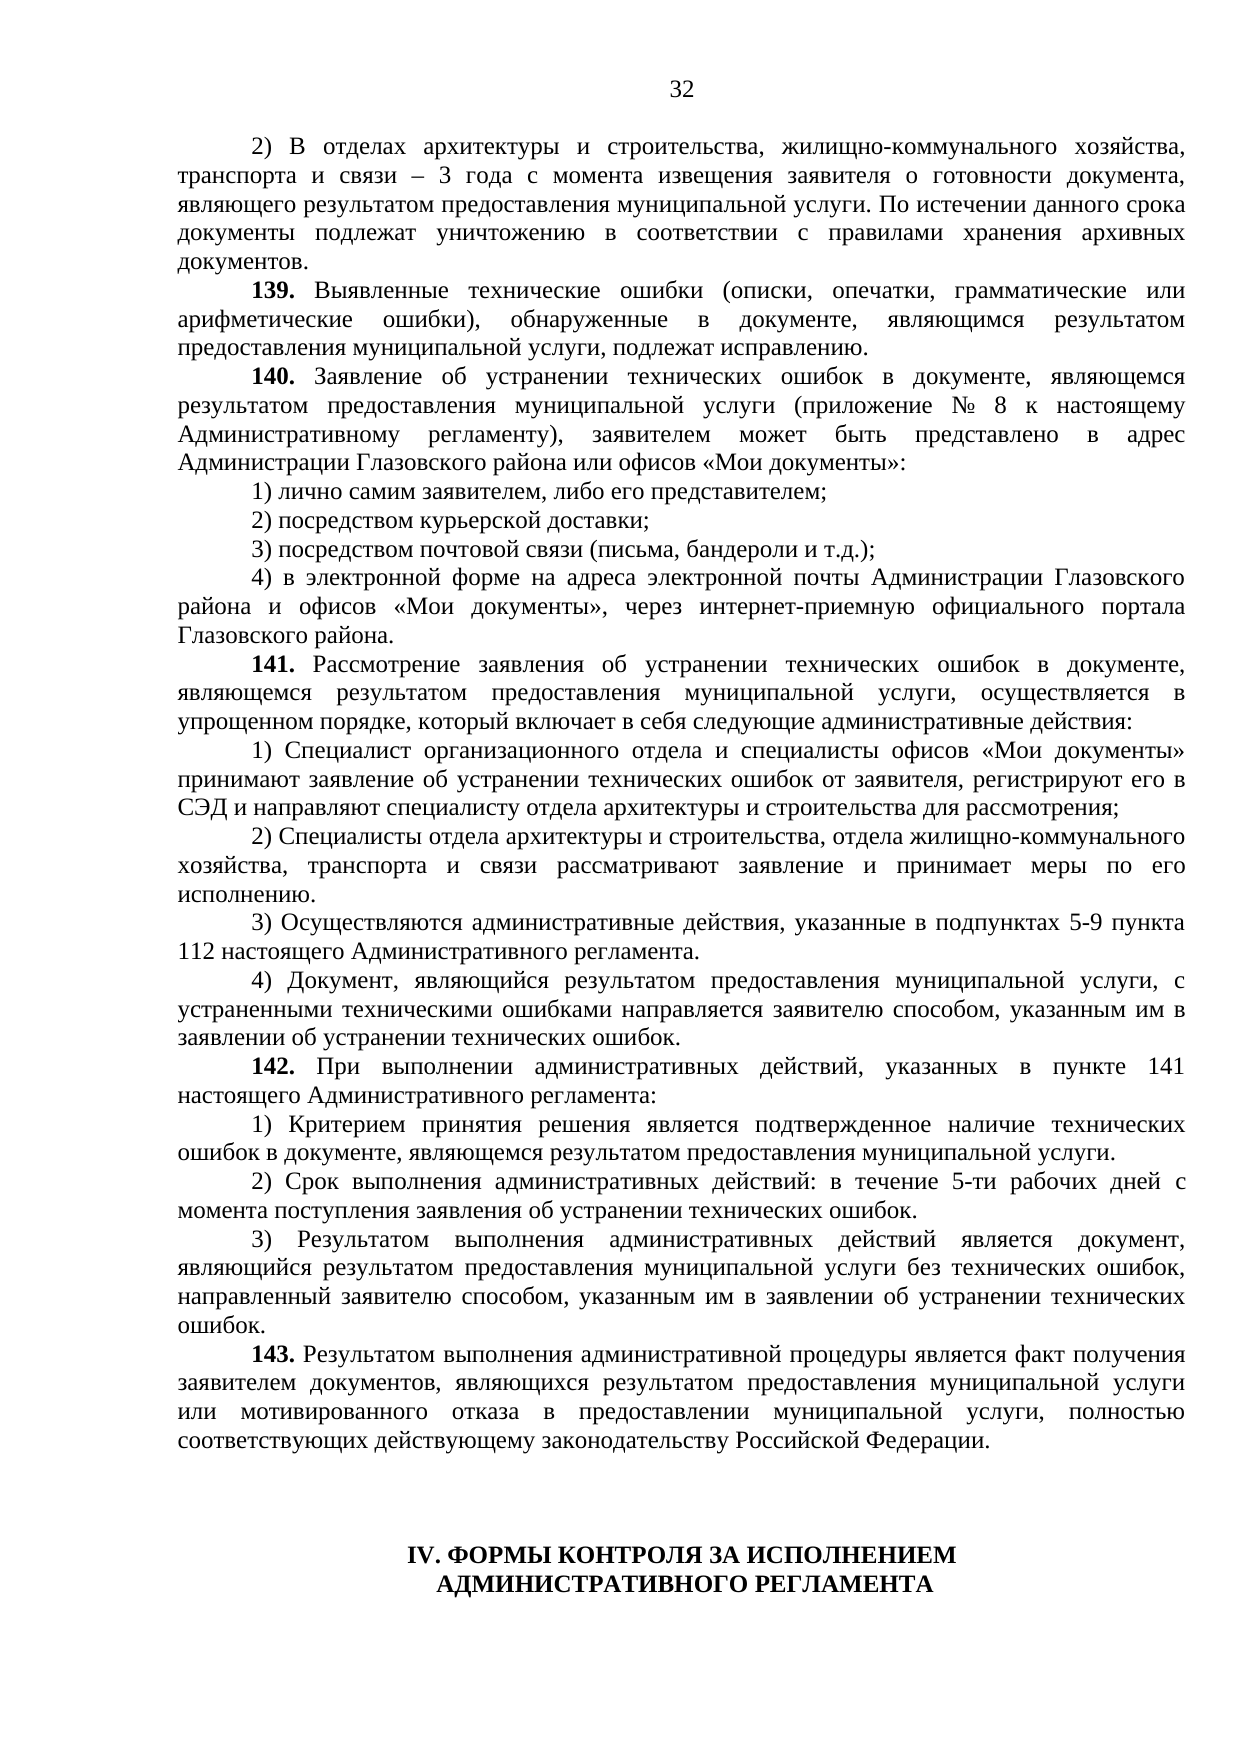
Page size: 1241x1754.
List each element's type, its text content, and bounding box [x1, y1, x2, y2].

text 2) Специалисты отдела архитектуры и строительства, отдела жилищно-коммунального хозяйства, транспорта и связи рассматривают заявление и принимает меры по его исполнению. [177, 821, 1186, 907]
text 4) в электронной форме на адреса электронной почты Администрации Глазовского района и офисов «Мои документы», через интернет-приемную официального портала Глазовского района. [177, 562, 1186, 649]
text 3) Осуществляются административные действия, указанные в подпунктах 5-9 пункта 112 настоящего Административного регламента. [177, 907, 1186, 965]
text 2) посредством курьерской доставки; [177, 505, 1186, 534]
text 3) посредством почтовой связи (письма, бандероли и т.д.); [177, 534, 1186, 562]
text 1) Специалист организационного отдела и специалисты офисов «Мои документы» принимают заявление об устранении технических ошибок от заявителя, регистрируют его в СЭД и направляют специалисту отдела архитектуры и строительства для рассмотрения; [177, 735, 1186, 821]
text IV. ФОРМЫ КОНТРОЛЯ ЗА ИСПОЛНЕНИЕМ [177, 1540, 1186, 1569]
text 2) В отделах архитектуры и строительства, жилищно-коммунального хозяйства, транспорта и связи – 3 года с момента извещения заявителя о готовности документа, являющего результатом предоставления муниципальной услуги. По истечении данного срока документы подлежат уничтожению в соответствии с правилами хранения архивных документов. [177, 131, 1186, 275]
text 1) Критерием принятия решения является подтвержденное наличие технических ошибок в документе, являющемся результатом предоставления муниципальной услуги. [177, 1109, 1186, 1166]
text 142. При выполнении административных действий, указанных в пункте 141 настоящего Административного регламента: [177, 1051, 1186, 1109]
text 1) лично самим заявителем, либо его представителем; [177, 476, 1186, 505]
text 4) Документ, являющийся результатом предоставления муниципальной услуги, с устраненными техническими ошибками направляется заявителю способом, указанным им в заявлении об устранении технических ошибок. [177, 965, 1186, 1051]
text 139. Выявленные технические ошибки (описки, опечатки, грамматические или арифметические ошибки), обнаруженные в документе, являющимся результатом предоставления муниципальной услуги, подлежат исправлению. [177, 275, 1186, 361]
text 143. Результатом выполнения административной процедуры является факт получения заявителем документов, являющихся результатом предоставления муниципальной услуги или мотивированного отказа в предоставлении муниципальной услуги, полностью соответствующих действующему законодательству Российской Федерации. [177, 1339, 1186, 1454]
text 2) Срок выполнения административных действий: в течение 5-ти рабочих дней с момента поступления заявления об устранении технических ошибок. [177, 1166, 1186, 1224]
text 3) Результатом выполнения административных действий является документ, являющийся результатом предоставления муниципальной услуги без технических ошибок, направленный заявителю способом, указанным им в заявлении об устранении технических ошибок. [177, 1224, 1186, 1339]
text АДМИНИСТРАТИВНОГО РЕГЛАМЕНТА [177, 1569, 1186, 1597]
text 141. Рассмотрение заявления об устранении технических ошибок в документе, являющемся результатом предоставления муниципальной услуги, осуществляется в упрощенном порядке, который включает в себя следующие административные действия: [177, 649, 1186, 735]
text 140. Заявление об устранении технических ошибок в документе, являющемся результатом предоставления муниципальной услуги (приложение № 8 к настоящему Административному регламенту), заявителем может быть представлено в адрес Администрации Глазовского района или офисов «Мои документы»: [177, 361, 1186, 476]
